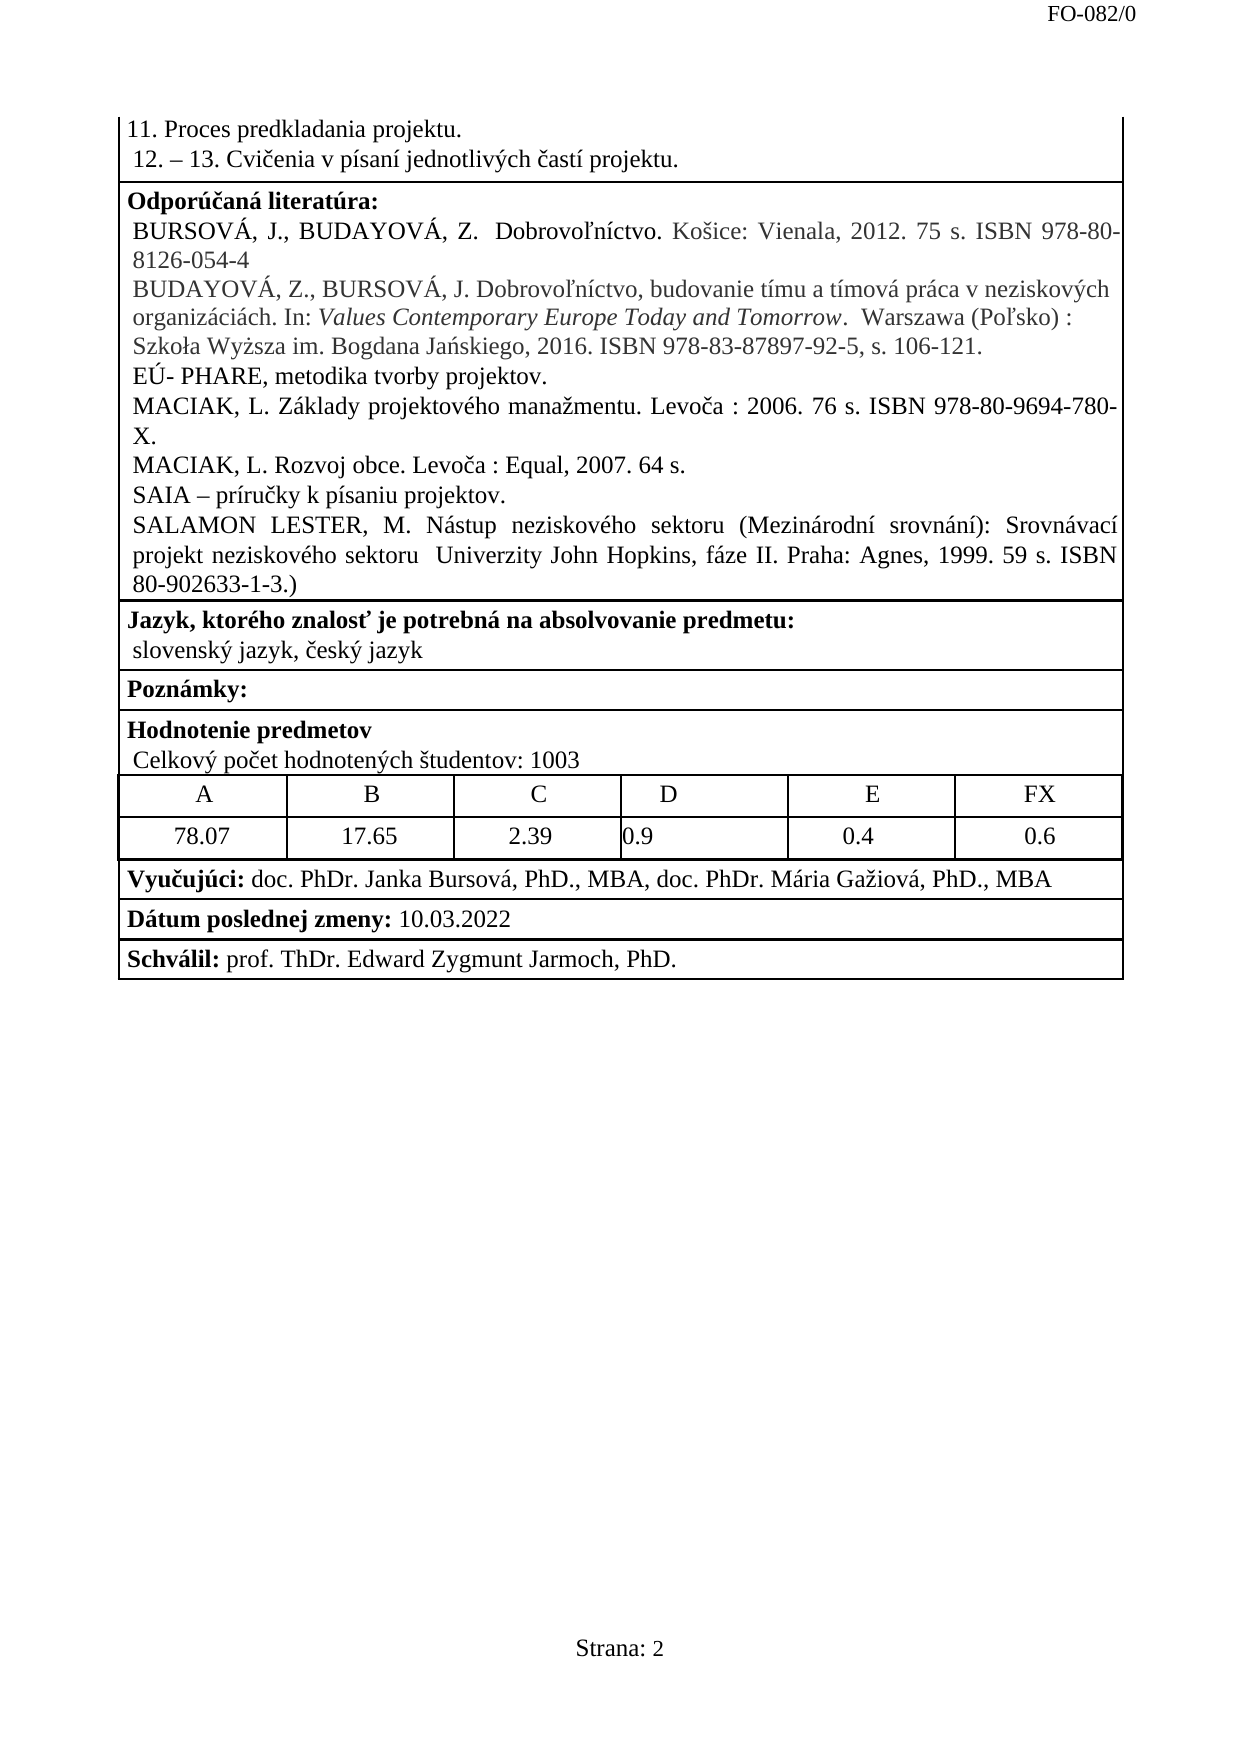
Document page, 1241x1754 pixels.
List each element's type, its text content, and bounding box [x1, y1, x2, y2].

table_cell FX [956, 776, 1121, 816]
table_cell D [622, 776, 787, 816]
table_cell Odporúčaná literatúra: BURSOVÁ, J., BUDAYOVÁ, Z. Dobrovoľníctvo. Košice: Vienala, 2012. 75 s. ISBN 978-80-8126-054-4 BUDAYOVÁ, Z., BURSOVÁ, J. Dobrovoľníctvo, budovanie tímu a tímová práca v neziskových organizáciách. In: Values Contemporary Europe Today and Tomorrow. Warszawa (Poľsko) : Szkoła Wyższa im. Bogdana Jańskiego, 2016. ISBN 978-83-87897-92-5, s. 106-121. EÚ- PHARE, metodika tvorby projektov. MACIAK, L. Základy projektového manažmentu. Levoča : 2006. 76 s. ISBN 978-80-9694-780- X. MACIAK, L. Rozvoj obce. Levoča : Equal, 2007. 64 s. SAIA – príručky k písaniu projektov. SALAMON LESTER, M. Nástup neziskového sektoru (Mezinárodní srovnání): Srovnávací projekt neziskového sektoru Univerzity John Hopkins, fáze II. Praha: Agnes, 1999. 59 s. ISBN 80-902633-1-3.) [120, 183, 1122, 599]
table_cell Jazyk, ktorého znalosť je potrebná na absolvovanie predmetu: slovenský jazyk, český jazyk [120, 602, 1122, 669]
table_cell E [789, 776, 954, 816]
table_cell Schválil: prof. ThDr. Edward Zygmunt Jarmoch, PhD. [120, 941, 1122, 978]
table_cell Vyučujúci: doc. PhDr. Janka Bursová, PhD., MBA, doc. PhDr. Mária Gažiová, PhD., MBA [120, 861, 1122, 898]
table_cell 0.4 [789, 818, 954, 858]
table_cell Poznámky: [120, 671, 1122, 709]
table_cell 0.9 [622, 818, 787, 858]
table_cell Dátum poslednej zmeny: 10.03.2022 [120, 900, 1122, 938]
table_cell A [120, 776, 286, 816]
table_cell 17.65 [288, 818, 453, 858]
table_header 11. Proces predkladania projektu. 12. – 13. Cvičenia v písaní jednotlivých častí projektu. [120, 117, 1122, 181]
table_cell 2.39 [455, 818, 620, 858]
table_cell 0.6 [956, 818, 1121, 858]
table_cell 78.07 [120, 818, 286, 858]
table_cell Hodnotenie predmetov Celkový počet hodnotených študentov: 1003 [120, 711, 1122, 774]
table_cell B [288, 776, 453, 816]
table_cell C [455, 776, 620, 816]
